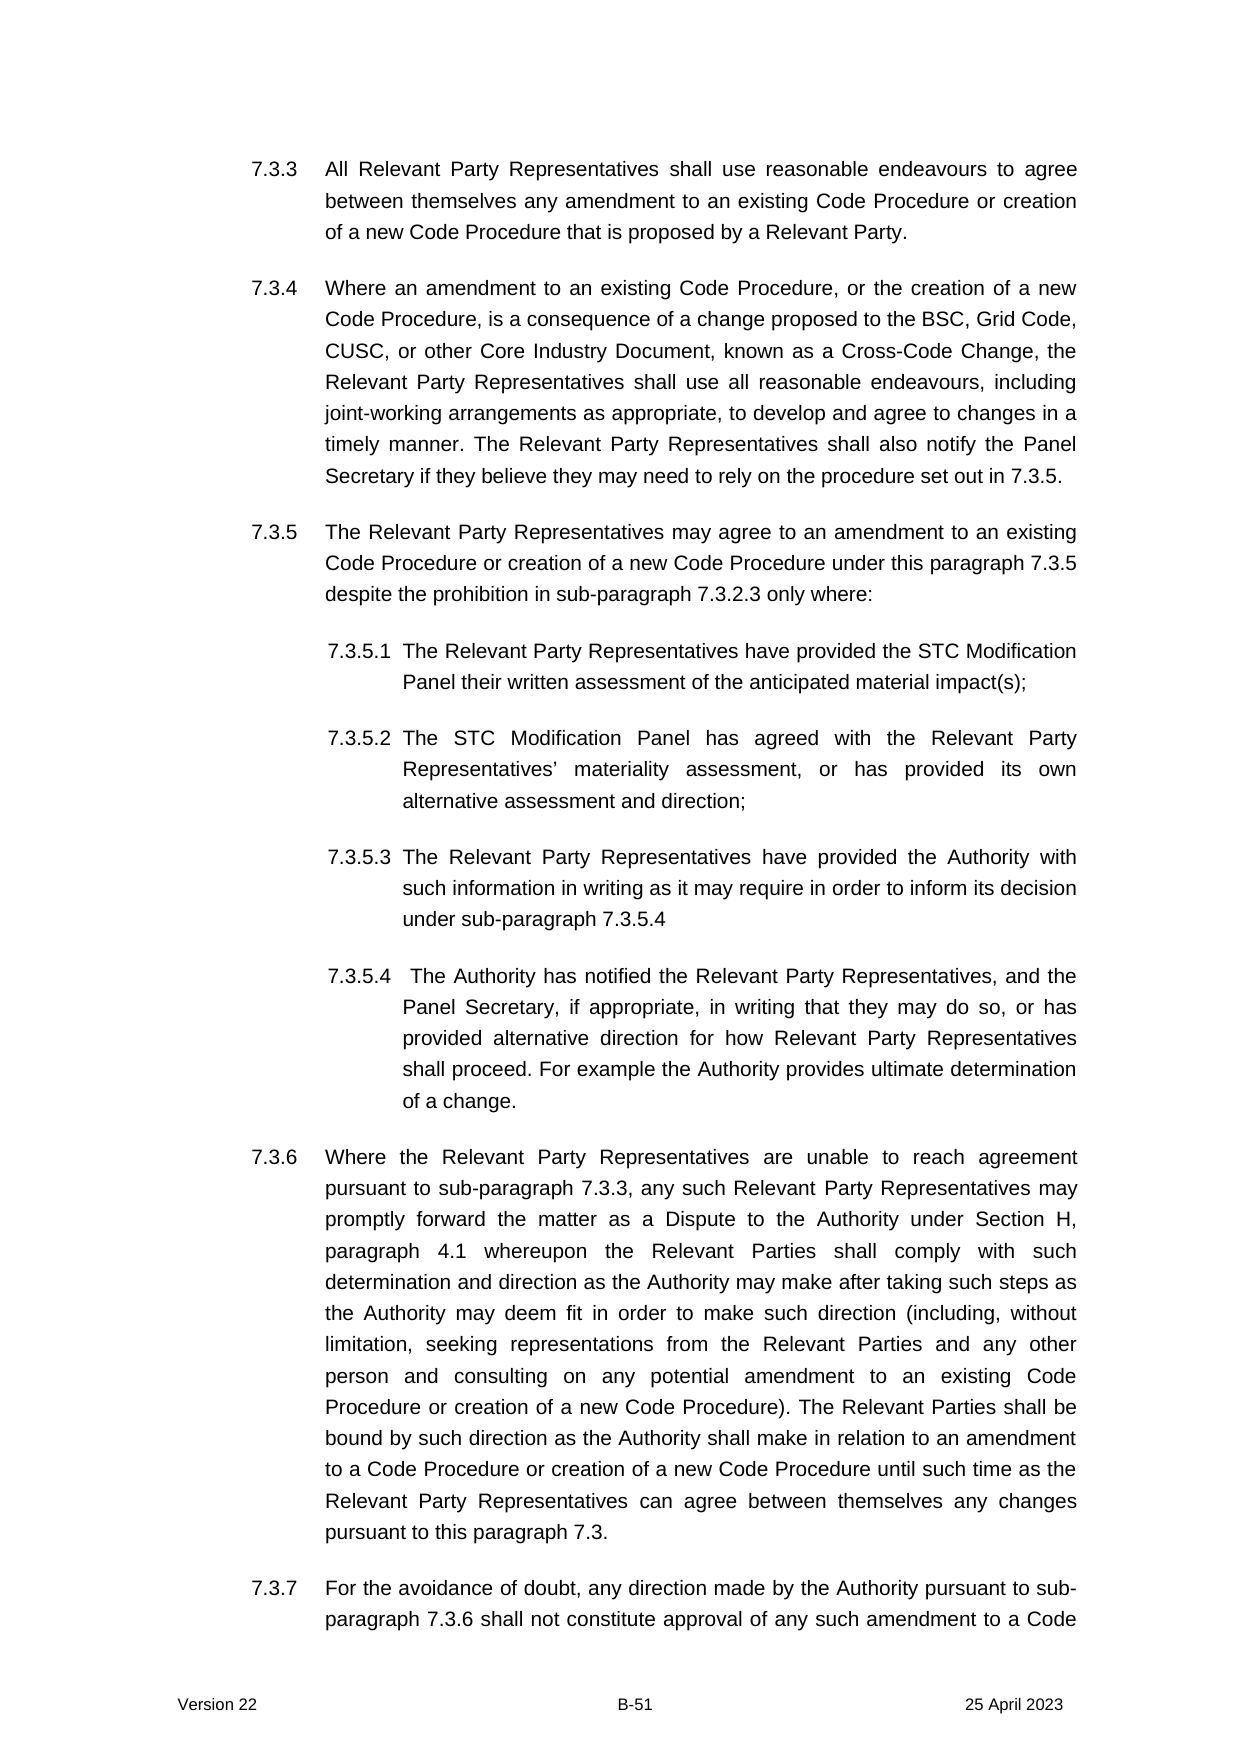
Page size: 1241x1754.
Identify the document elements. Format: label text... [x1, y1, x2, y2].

list The Relevant Party Representatives have provided the STC Modification Panel their written assessment of the anticipated material impact(s); [327, 631, 1078, 694]
list All Relevant Party Representatives shall use reasonable endeavours to agree between themselves any amendment to an existing Code Procedure or creation of a new Code Procedure that is proposed by a Relevant Party. [251, 150, 1078, 244]
list The STC Modification Panel has agreed with the Relevant Party Representatives’ materiality assessment, or has provided its own alternative assessment and direction; [327, 719, 1078, 812]
list Where an amendment to an existing Code Procedure, or the creation of a new Code Procedure, is a consequence of a change proposed to the BSC, Grid Code, CUSC, or other Core Industry Document, known as a Cross-Code Change, the Relevant Party Representatives shall use all reasonable endeavours, including joint-working arrangements as appropriate, to develop and agree to changes in a timely manner. The Relevant Party Representatives shall also notify the Panel Secretary if they believe they may need to rely on the procedure set out in 7.3.5. [251, 269, 1078, 487]
list Where the Relevant Party Representatives are unable to reach agreement pursuant to sub-paragraph 7.3.3, any such Relevant Party Representatives may promptly forward the matter as a Dispute to the Authority under Section H, paragraph 4.1 whereupon the Relevant Parties shall comply with such determination and direction as the Authority may make after taking such steps as the Authority may deem fit in order to make such direction (including, without limitation, seeking representations from the Relevant Parties and any other person and consulting on any potential amendment to an existing Code Procedure or creation of a new Code Procedure). The Relevant Parties shall be bound by such direction as the Authority shall make in relation to an amendment to a Code Procedure or creation of a new Code Procedure until such time as the Relevant Party Representatives can agree between themselves any changes pursuant to this paragraph 7.3. [251, 1137, 1078, 1544]
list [251, 1569, 1078, 1631]
list The Relevant Party Representatives have provided the Authority with such information in writing as it may require in order to inform its decision under sub-paragraph 7.3.5.4 [327, 837, 1078, 931]
list The Relevant Party Representatives may agree to an amendment to an existing Code Procedure or creation of a new Code Procedure under this paragraph 7.3.5 despite the prohibition in sub-paragraph 7.3.2.3 only where: [251, 512, 1078, 606]
list The Authority has notified the Relevant Party Representatives, and the Panel Secretary, if appropriate, in writing that they may do so, or has provided alternative direction for how Relevant Party Representatives shall proceed. For example the Authority provides ultimate determination of a change. [327, 956, 1078, 1112]
